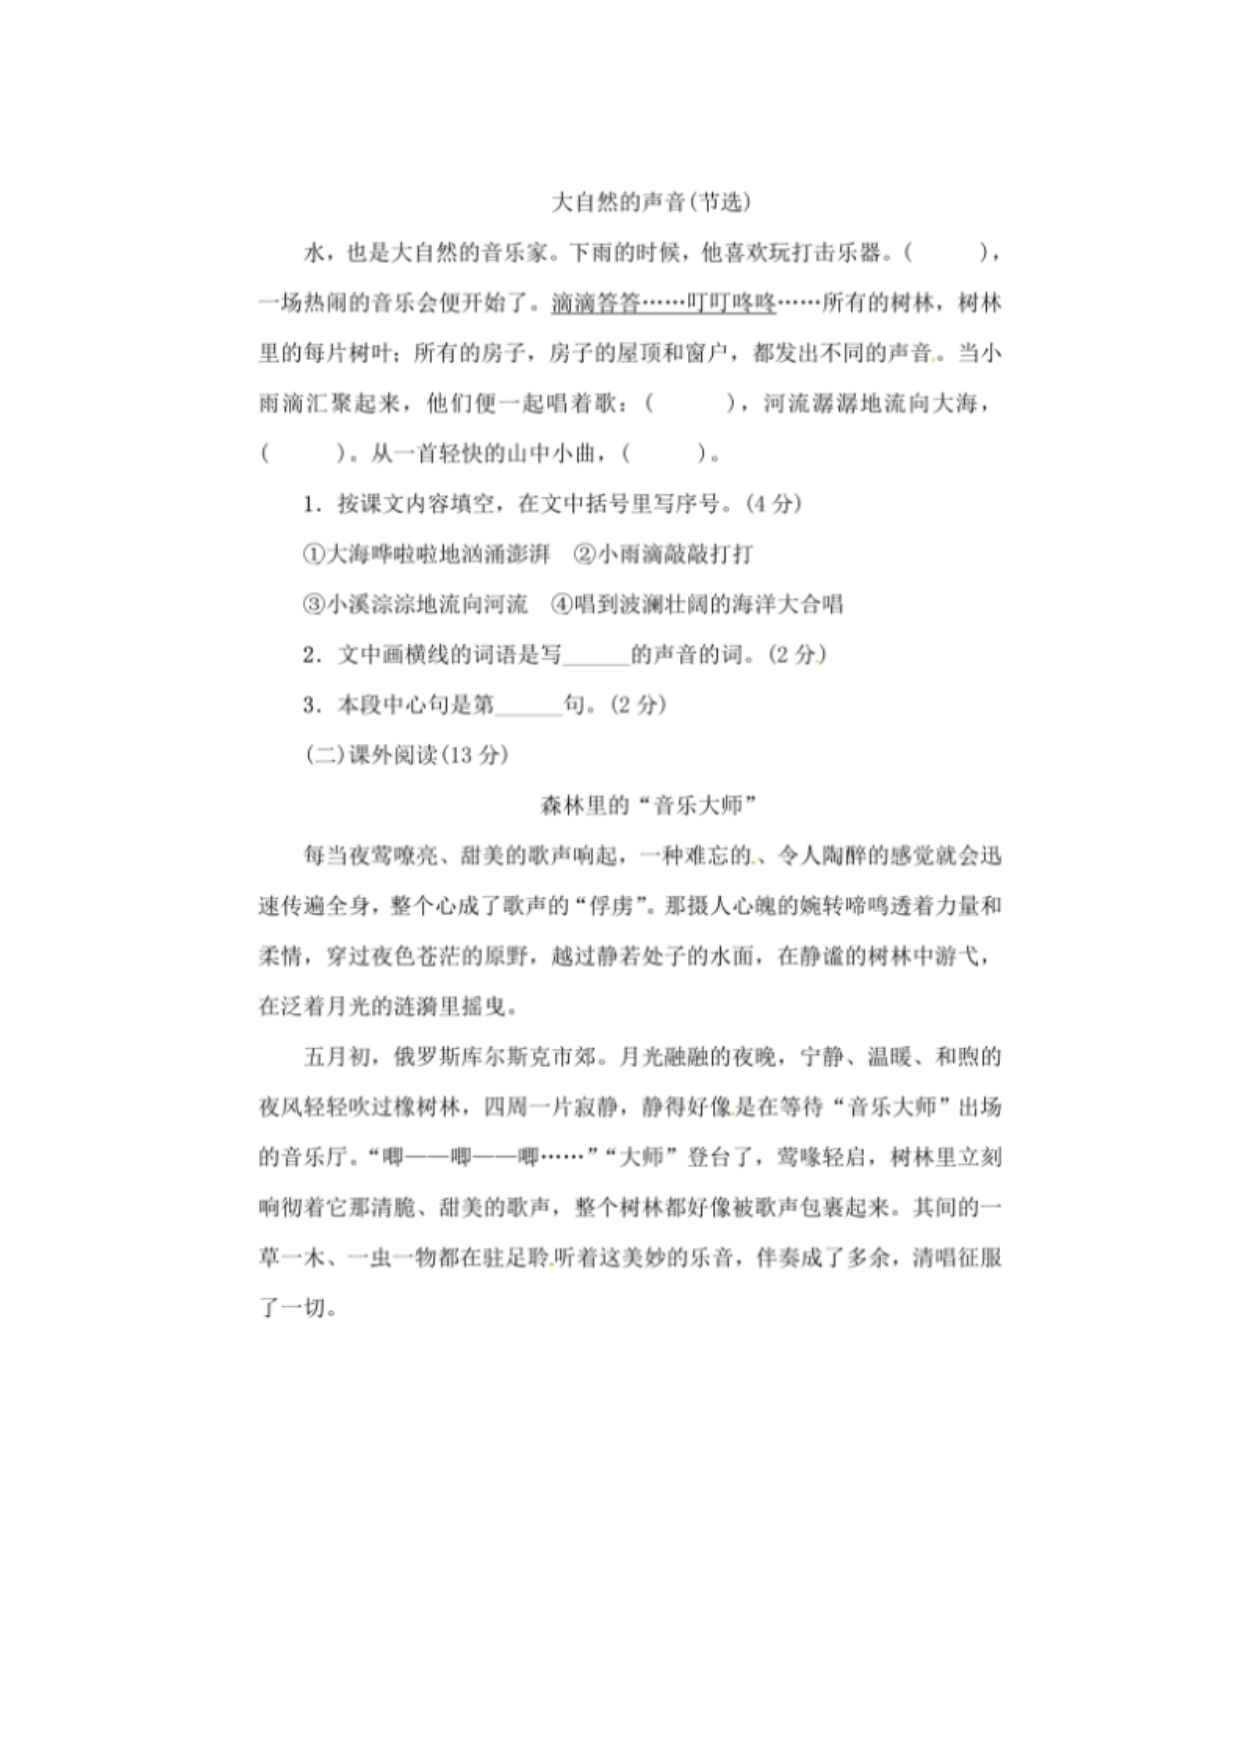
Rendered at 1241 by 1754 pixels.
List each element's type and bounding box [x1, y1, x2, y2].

picture [205, 162, 1035, 1364]
